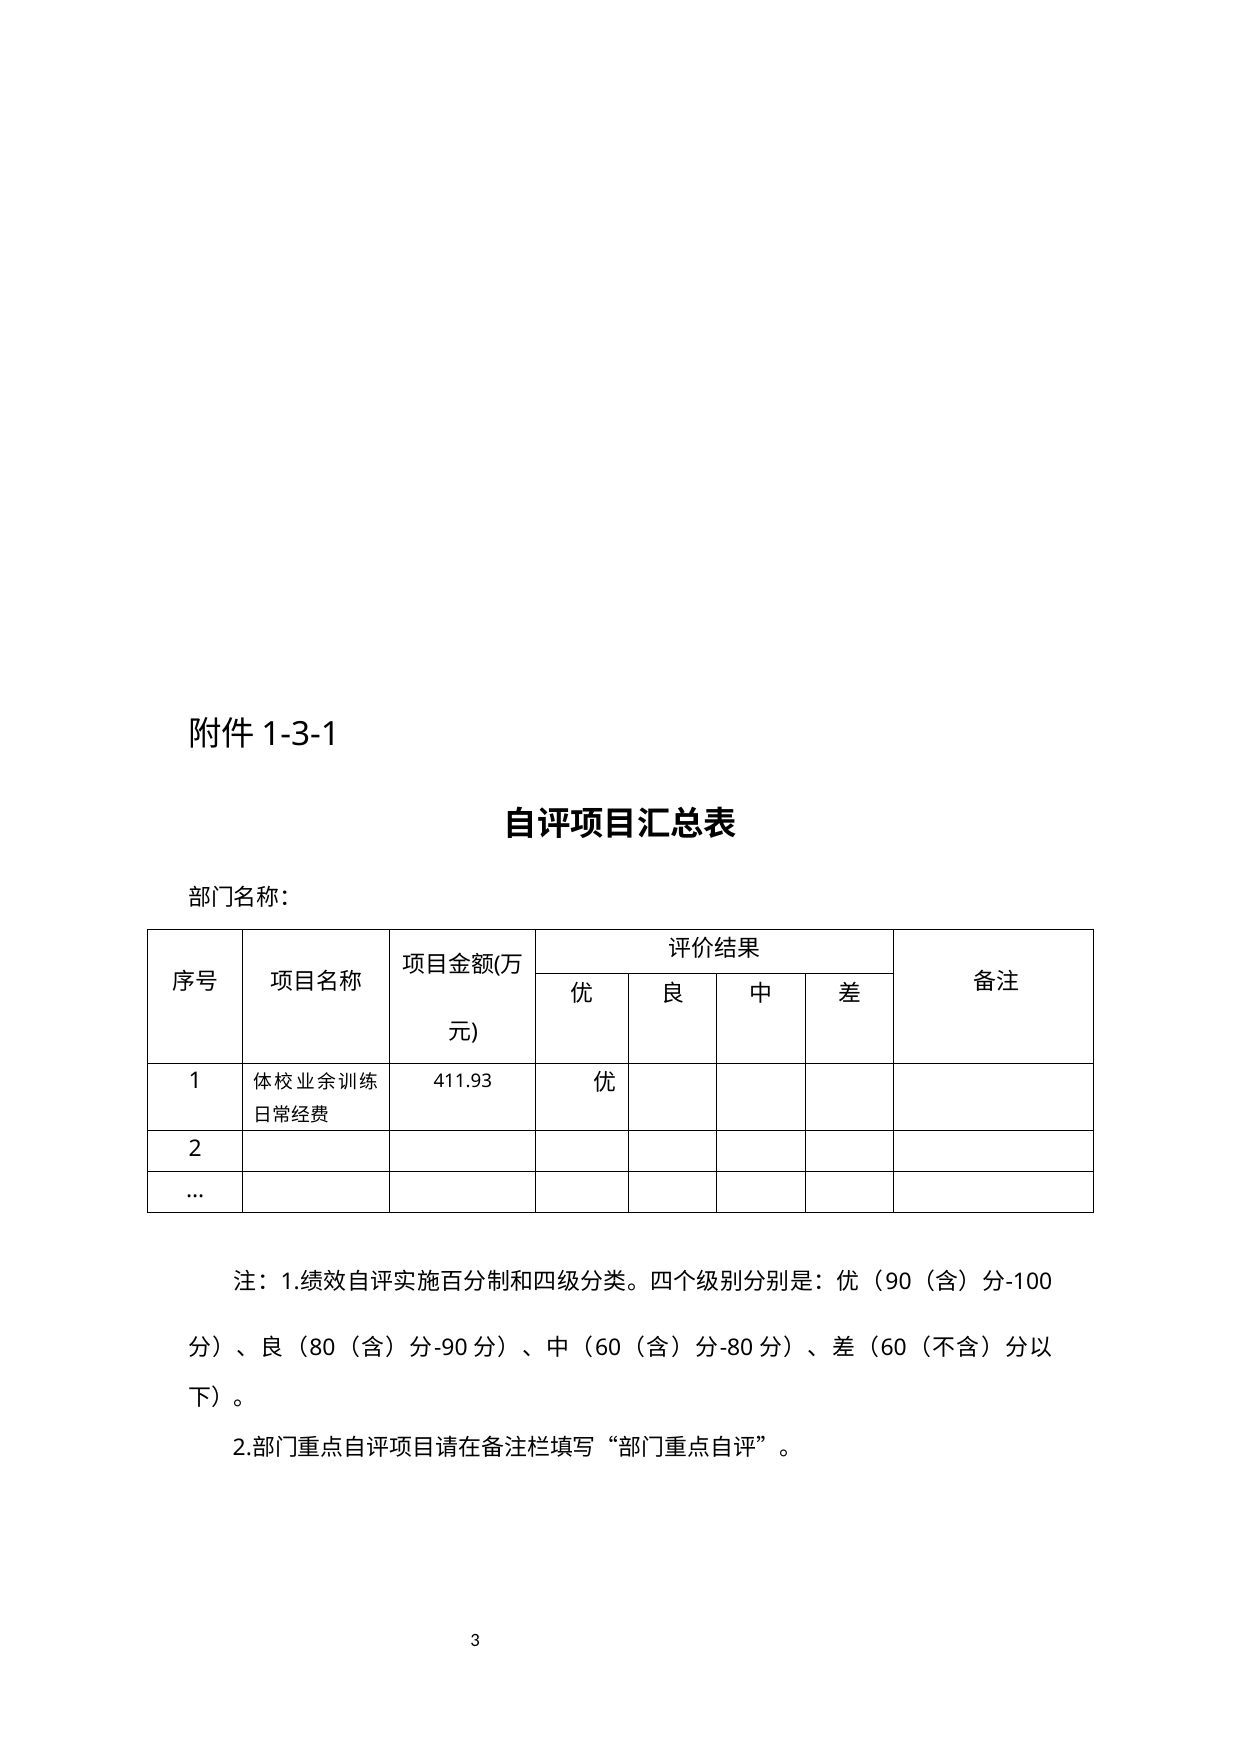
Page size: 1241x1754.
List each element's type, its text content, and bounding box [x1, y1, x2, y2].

table_header 序号 [148, 930, 242, 1062]
table_cell 中 [717, 974, 805, 1062]
table_cell 411.93 [390, 1064, 535, 1130]
table_cell 1 [148, 1064, 242, 1130]
table_cell [536, 1172, 628, 1212]
text 附件1-3-1 [188, 697, 1052, 764]
table_cell [717, 1131, 805, 1171]
table_cell [806, 1064, 893, 1130]
table_cell [629, 1131, 716, 1171]
table_cell … [148, 1172, 242, 1212]
table_cell 2 [148, 1131, 242, 1171]
table_header 评价结果 [536, 930, 893, 973]
table_cell [717, 1064, 805, 1130]
table_cell 良 [629, 974, 716, 1062]
table_cell [243, 1172, 389, 1212]
text 部门名称： [188, 879, 1052, 912]
text 自评项目汇总表 [188, 788, 1052, 854]
table_cell [894, 1064, 1093, 1130]
table_cell [243, 1131, 389, 1171]
table_header 备注 [894, 930, 1093, 1062]
table_cell [390, 1172, 535, 1212]
table_cell [806, 1131, 893, 1171]
text 2.部门重点自评项目请在备注栏填写“部门重点自评”。 [188, 1412, 1052, 1479]
table_cell [717, 1172, 805, 1212]
table_cell [629, 1064, 716, 1130]
table_header 项目名称 [243, 930, 389, 1062]
table_cell [536, 1131, 628, 1171]
table_cell [894, 1131, 1093, 1171]
table_cell 优 [536, 974, 628, 1062]
table_header 项目金额(万元) [390, 930, 535, 1062]
table_cell [894, 1172, 1093, 1212]
table_cell 差 [806, 974, 893, 1062]
text 注：1.绩效自评实施百分制和四级分类。四个级别分别是：优（90（含）分-100分）、良（80（含）分-90分）、中（60（含）分-80分）、差（60（不含）分以下）。 [188, 1246, 1052, 1412]
table_cell [806, 1172, 893, 1212]
table_cell [629, 1172, 716, 1212]
table_cell [390, 1131, 535, 1171]
table_cell 体校业余训练日常经费 [243, 1064, 389, 1130]
table_cell 优 [536, 1064, 628, 1130]
